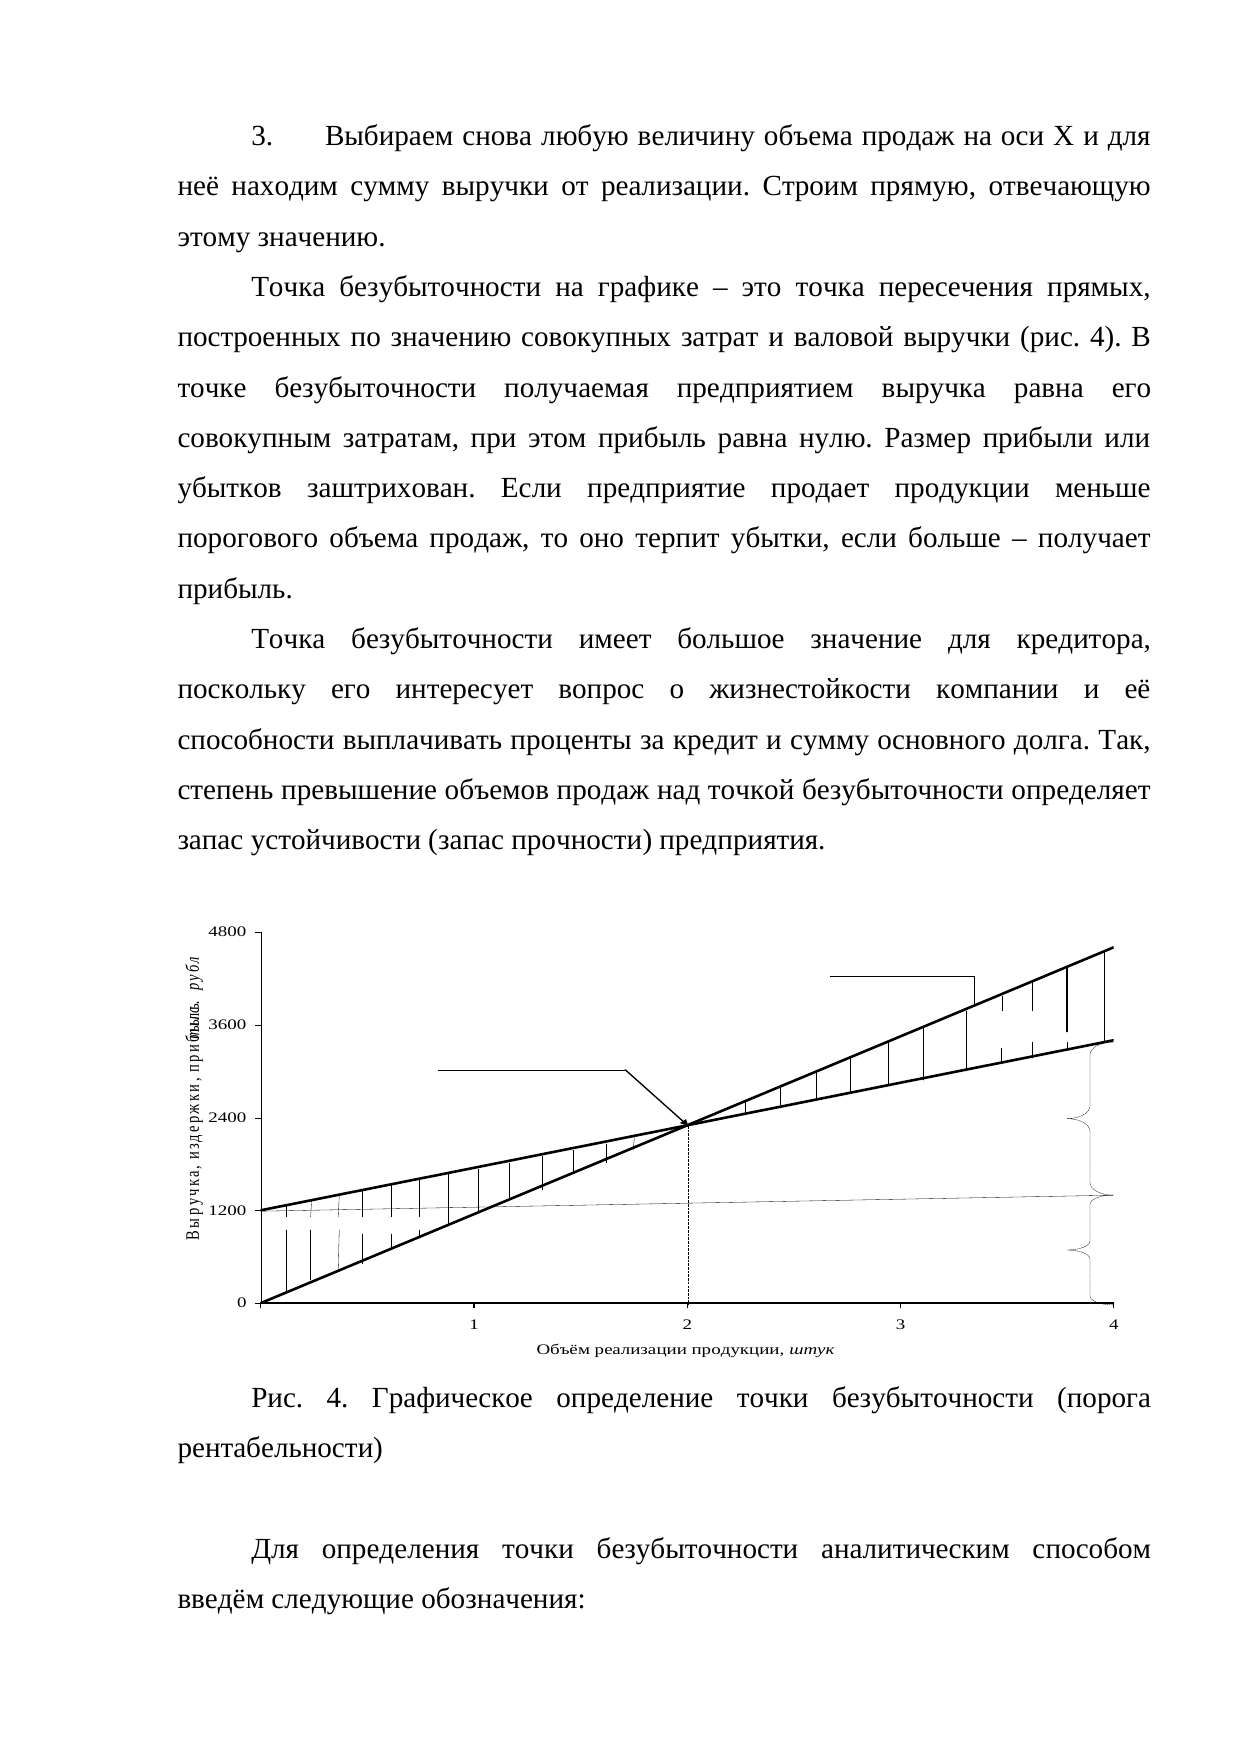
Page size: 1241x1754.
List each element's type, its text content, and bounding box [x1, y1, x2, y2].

text Точка безубыточности имеет большое значение для кредитора, поскольку его интересует вопрос о жизнестойкости компании и её способности выплачивать проценты за кредит и сумму основного долга. Так, степень превышение объемов продаж над точкой безубыточности определяет запас устойчивости (запас прочности) предприятия. [177, 621, 1152, 856]
text Рис. 4. Графическое определение точки безубыточности (порога рентабельности) [177, 1380, 1152, 1464]
text Для определения точки безубыточности аналитическим способом введём следующие обозначения: [177, 1531, 1152, 1614]
text Точка безубыточности на графике – это точка пересечения прямых, построенных по значению совокупных затрат и валовой выручки (рис. 4). В точке безубыточности получаемая предприятием выручка равна его совокупным затратам, при этом прибыль равна нулю. Размер прибыли или убытков заштрихован. Если предприятие продает продукции меньше порогового объема продаж, то оно терпит убытки, если больше – получает прибыль. [177, 269, 1152, 604]
list Выбираем снова любую величину объема продаж на оси Х и для неё находим сумму выручки от реализации. Строим прямую, отвечающую этому значению. [177, 118, 1152, 252]
